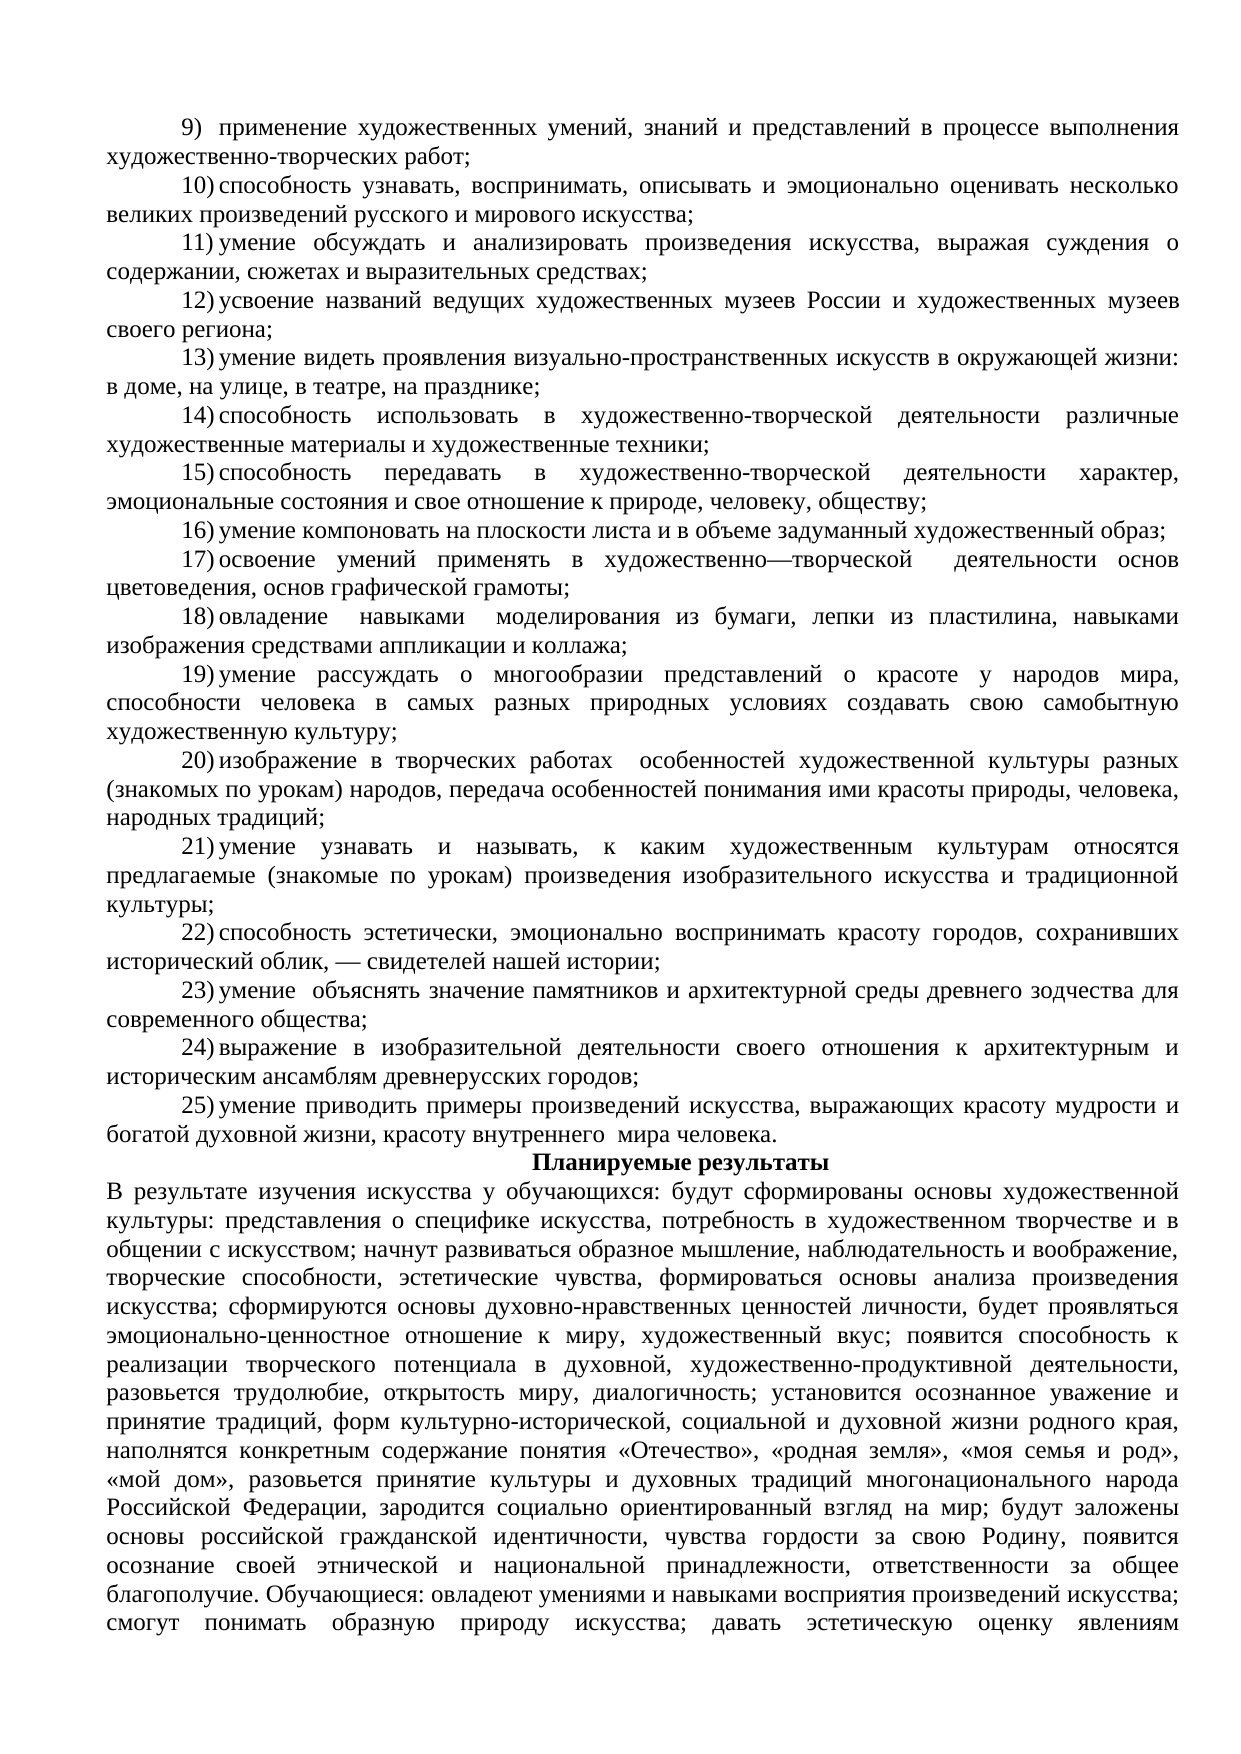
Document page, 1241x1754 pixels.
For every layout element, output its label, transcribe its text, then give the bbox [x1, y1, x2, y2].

list применение художественных умений, знаний и представлений в процессе выполнения художественно-творческих работ; [106, 112, 1180, 170]
list способность эстетически, эмоционально воспринимать красоту городов, сохранивших исторический облик, — свидетелей нашей истории; [106, 917, 1180, 975]
list умение видеть проявления визуально-пространственных искусств в окружающей жизни: в доме, на улице, в театре, на празднике; [106, 342, 1180, 400]
list способность передавать в художественно-творческой деятельности характер, эмоциональные состояния и свое отношение к природе, человеку, обществу; [106, 457, 1180, 515]
list освоение умений применять в художественно—творческой деятельности основ цветоведения, основ графической грамоты; [106, 544, 1180, 601]
list умение объяснять значение памятников и архитектурной среды древнего зодчества для современного общества; [106, 975, 1180, 1032]
list умение рассуждать о многообразии представлений о красоте у народов мира, способности человека в самых разных природных условиях создавать свою самобытную художественную культуру; [106, 659, 1180, 745]
list умение приводить примеры произведений искусства, выражающих красоту мудрости и богатой духовной жизни, красоту внутреннего мира человека. [106, 1090, 1180, 1147]
list способность узнавать, воспринимать, описывать и эмоционально оценивать несколько великих произведений русского и мирового искусства; [106, 170, 1180, 227]
list овладение навыками моделирования из бумаги, лепки из пластилина, навыками изображения средствами аппликации и коллажа; [106, 601, 1180, 659]
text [106, 1176, 1180, 1636]
list выражение в изобразительной деятельности своего отношения к архитектурным и историческим ансамблям древнерусских городов; [106, 1032, 1180, 1090]
list умение обсуждать и анализировать произведения искусства, выражая суждения о содержании, сюжетах и выразительных средствах; [106, 227, 1180, 285]
list умение узнавать и называть, к каким художественным культурам относятся предлагаемые (знакомые по урокам) произведения изобразительного искусства и традиционной культуры; [106, 831, 1180, 917]
list способность использовать в художественно-творческой деятельности различные художественные материалы и художественные техники; [106, 400, 1180, 457]
list усвоение названий ведущих художественных музеев России и художественных музеев своего региона; [106, 285, 1180, 342]
list умение компоновать на плоскости листа и в объеме задуманный художественный образ; [106, 515, 1180, 544]
text Планируемые результаты [181, 1147, 1180, 1176]
list изображение в творческих работах особенностей художественной культуры разных (знакомых по урокам) народов, передача особенностей понимания ими красоты природы, человека, народных традиций; [106, 745, 1180, 831]
